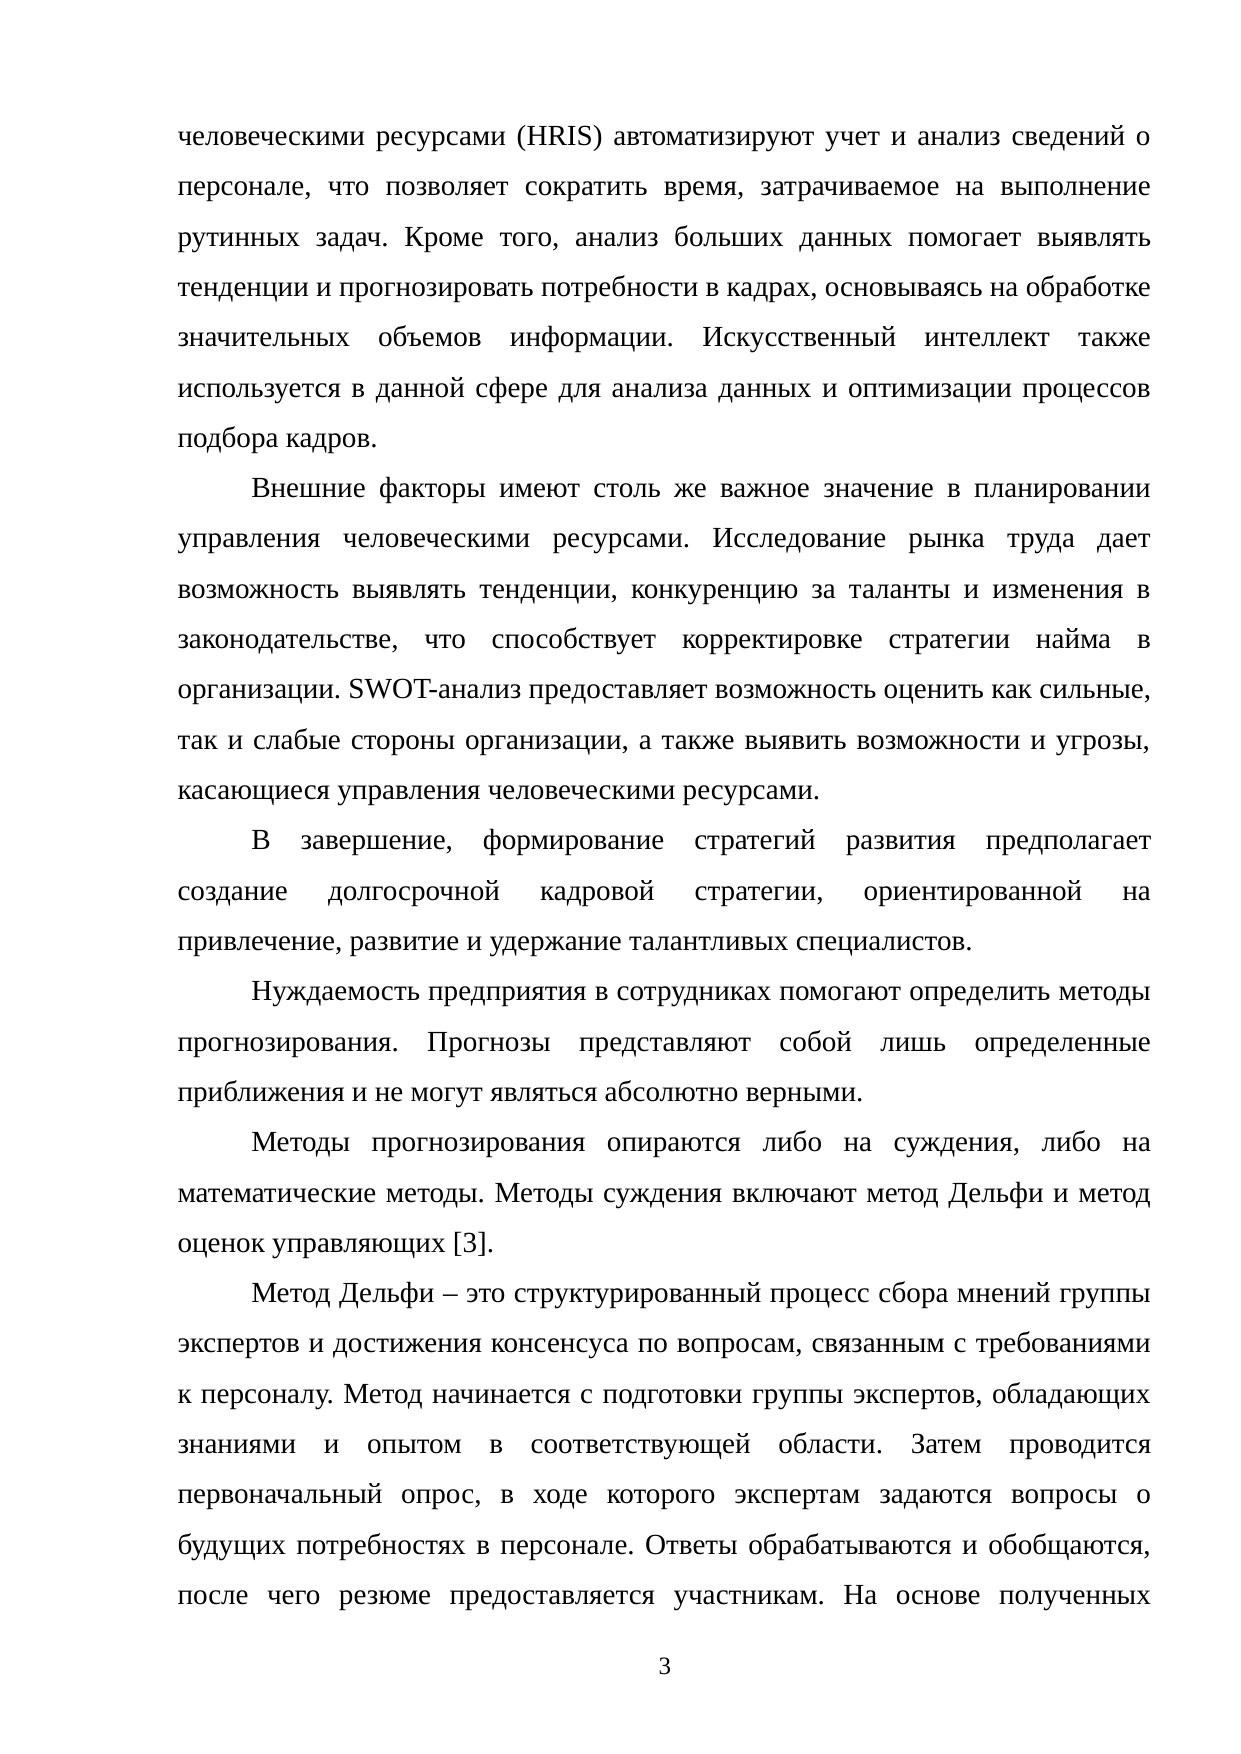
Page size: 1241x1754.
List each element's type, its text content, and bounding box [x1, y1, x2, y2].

text Внешние факторы имеют столь же важное значение в планировании управления человеческими ресурсами. Исследование рынка труда дает возможность выявлять тенденции, конкуренцию за таланты и изменения в законодательстве, что способствует корректировке стратегии найма в организации. SWOT-анализ предоставляет возможность оценить как сильные, так и слабые стороны организации, а также выявить возможности и угрозы, касающиеся управления человеческими ресурсами. [177, 470, 1152, 806]
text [177, 1275, 1152, 1611]
text Нуждаемость предприятия в сотрудниках помогают определить методы прогнозирования. Прогнозы представляют собой лишь определенные приближения и не могут являться абсолютно верными. [177, 973, 1152, 1108]
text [177, 118, 1152, 453]
text Методы прогнозирования опираются либо на суждения, либо на математические методы. Методы суждения включают метод Дельфи и метод оценок управляющих [3]. [177, 1124, 1152, 1258]
text В завершение, формирование стратегий развития предполагает создание долгосрочной кадровой стратегии, ориентированной на привлечение, развитие и удержание талантливых специалистов. [177, 822, 1152, 957]
